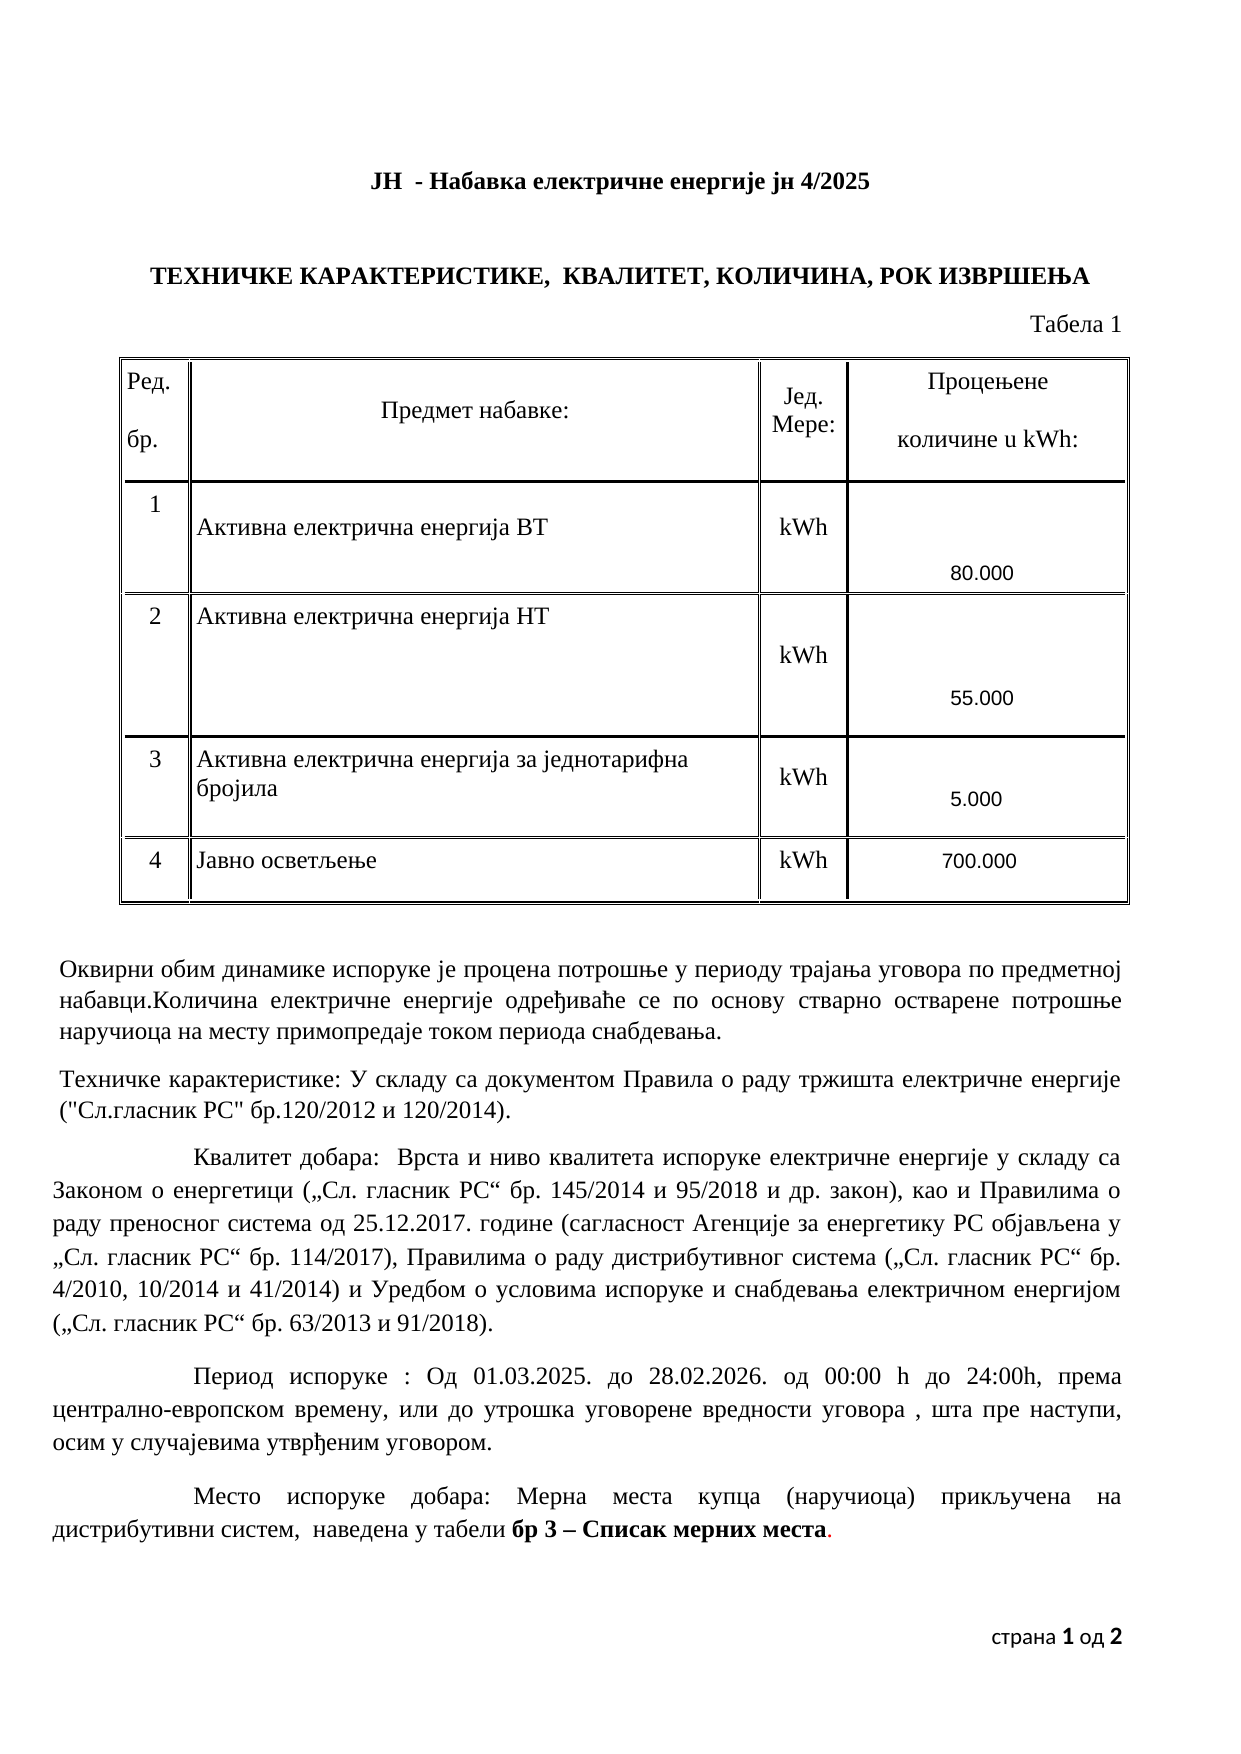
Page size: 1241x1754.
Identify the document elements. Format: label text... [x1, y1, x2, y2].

text Техничке карактеристике: У складу са документом Правила о раду тржишта електричне енергије ("Сл.гласник РС" бр.120/2012 и 120/2014). [59, 1064, 1122, 1123]
table_cell 4 [120, 836, 190, 901]
table_cell Активна електрична енергија за једнотарифна бројила [192, 738, 758, 836]
text Оквирни обим динамике испоруке je проценa потрошње у периоду трајања уговора по предметној набавци.Количина електричне енергије одређиваће се по основу стварно остварене потрошње наручиоца на месту примопредаје током периода снабдевања. [59, 954, 1122, 1045]
table_header Ред. бр. [120, 358, 190, 480]
text ЈН - Набавка електричне енергије јн 4/2025 [118, 166, 1122, 194]
table_cell kWh [760, 839, 847, 901]
table_cell 55.000 [849, 591, 1127, 735]
table_cell Јавно осветљење [190, 839, 760, 901]
text Табела 1 [118, 309, 1122, 338]
table_cell 1 [122, 480, 188, 591]
table_cell kWh [761, 483, 846, 591]
table_cell 700.000 [847, 836, 1128, 901]
table_cell Активна електрична енергија ВТ [192, 483, 758, 591]
table_cell 2 [122, 591, 188, 735]
table_cell 5.000 [849, 735, 1127, 836]
table_cell 3 [122, 735, 188, 836]
table_cell kWh [761, 738, 846, 836]
table_cell Активна електрична енергија НТ [192, 595, 758, 735]
text ТЕХНИЧКЕ КАРАКTEРИСТИКЕ, КВАЛИТЕТ, КОЛИЧИНА, РОК ИЗВРШЕЊА [118, 261, 1122, 290]
table_header Процењене количине u kWh: [847, 360, 1127, 480]
text Место испоруке добара: Мерна места купца (наручиоца) прикључена на дистрибутивни систем, наведена у табели бр 3 – Списак мерних места. [52, 1481, 1122, 1543]
table_cell kWh [761, 595, 846, 735]
table_cell 80.000 [849, 480, 1127, 591]
table_header Јед. Мере: [760, 360, 847, 480]
table_header Предмет набавке: [190, 360, 760, 480]
text Период испоруке : Од 01.03.2025. до 28.02.2026. од 00:00 h до 24:00h, према централно-европском времену, или до утрошка уговорене вредности уговора , шта пре наступи, осим у случајевима утврђеним уговором. [52, 1361, 1122, 1456]
text Квалитет добара: Врста и ниво квалитета испоруке електричне енергије у складу са Законом о енергетици („Сл. гласник РС“ бр. 145/2014 и 95/2018 и др. закон), као и Правилима о раду преносног система од 25.12.2017. године (сагласност Агенције за енергетику РС објављена у „Сл. гласник РС“ бр. 114/2017), Правилима о раду дистрибутивног система („Сл. гласник РС“ бр. 4/2010, 10/2014 и 41/2014) и Уредбом о условима испоруке и снабдевања електричном енергијом („Сл. гласник РС“ бр. 63/2013 и 91/2018). [52, 1142, 1122, 1336]
